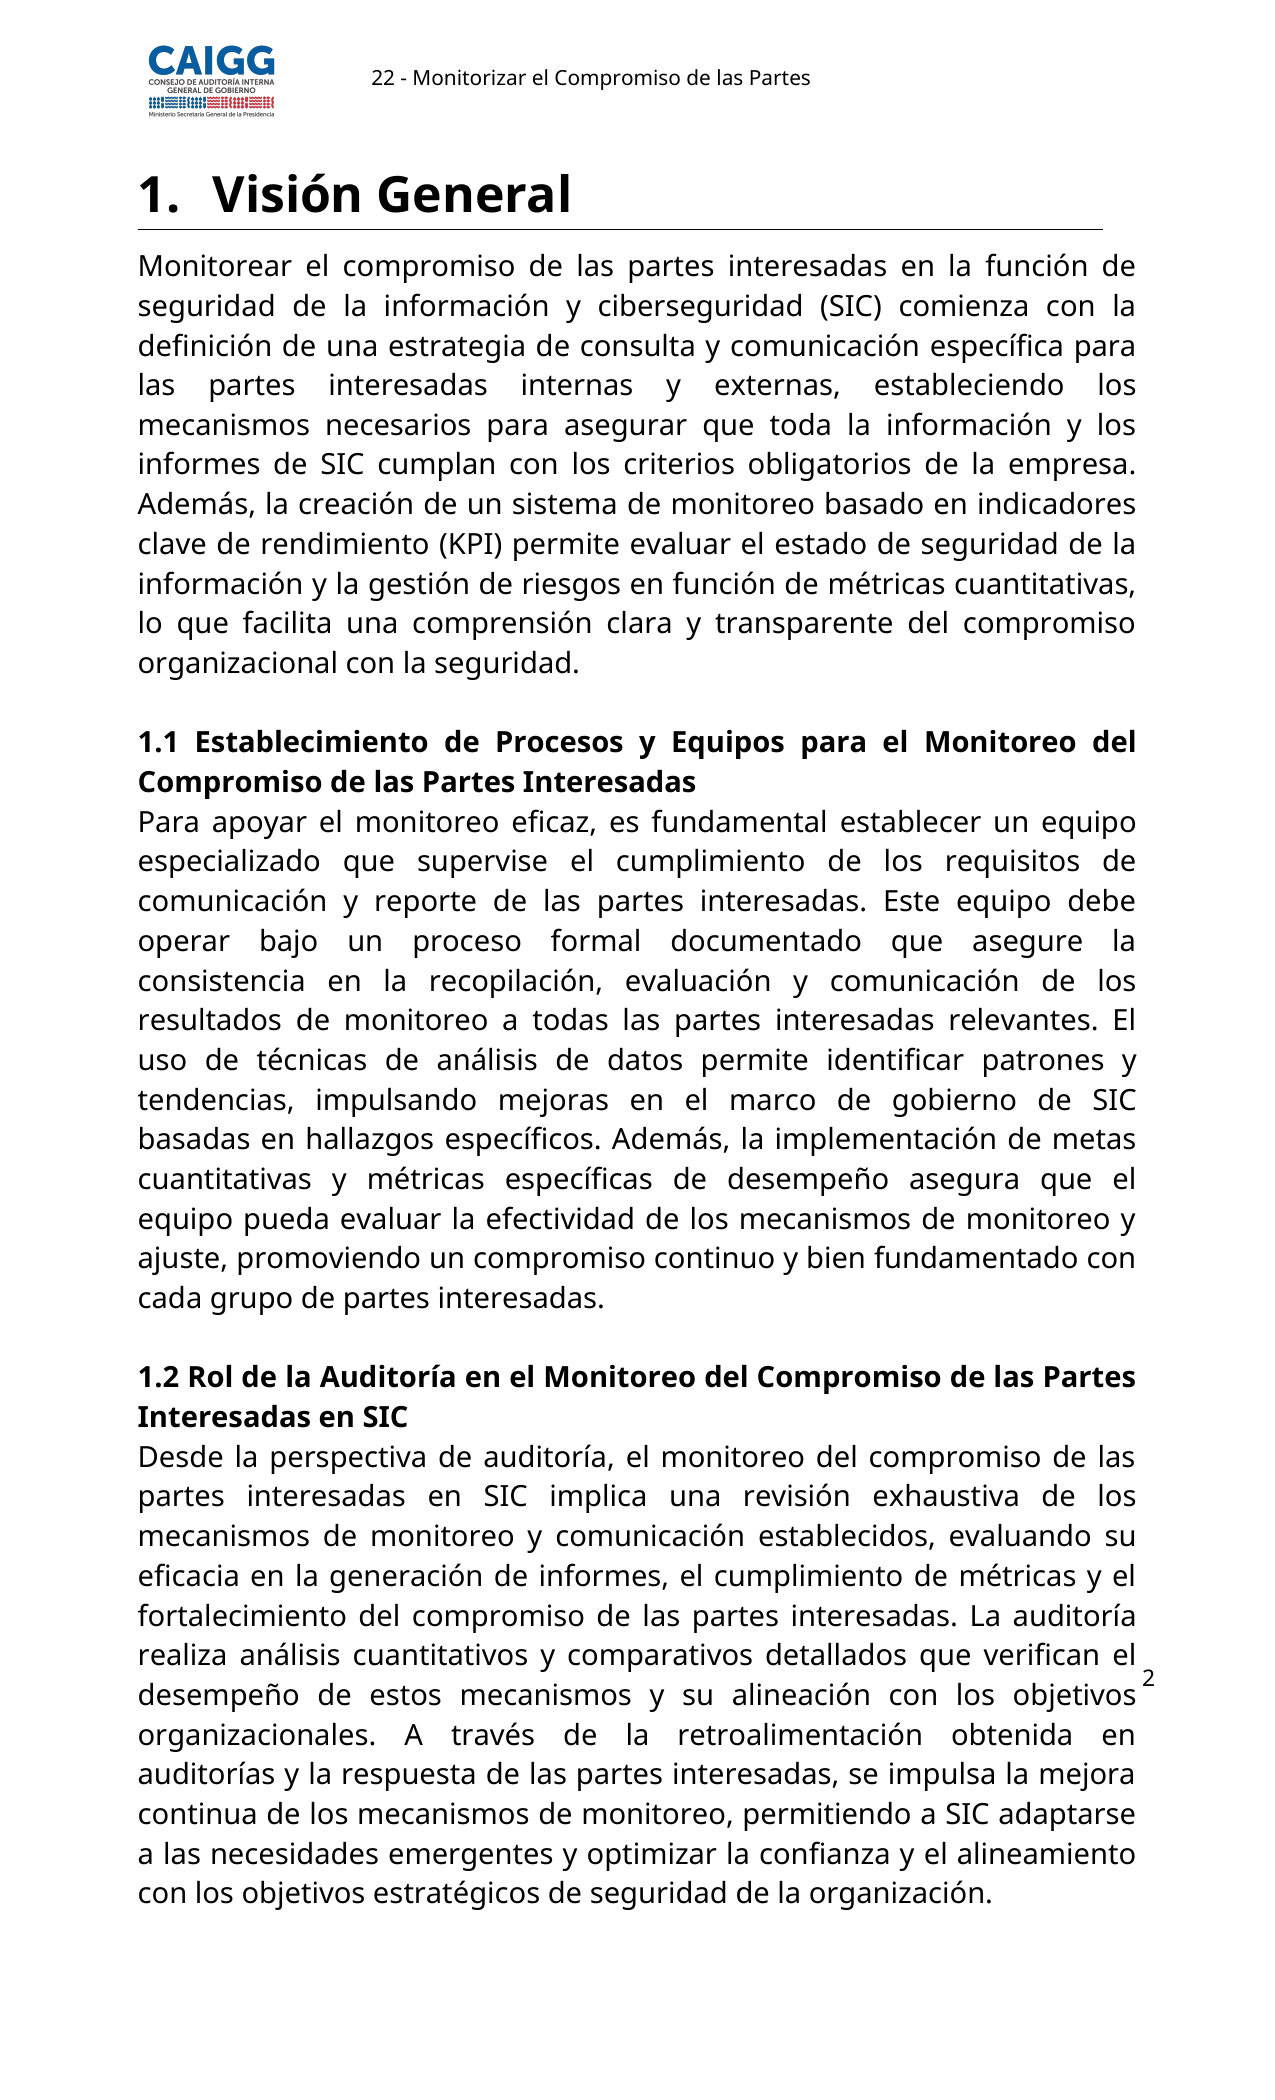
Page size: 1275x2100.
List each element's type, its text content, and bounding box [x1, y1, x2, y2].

text 1.1 Establecimiento de Procesos y Equipos para el Monitoreo del Compromiso de las Partes Interesadas [137, 722, 1137, 801]
text 1.2 Rol de la Auditoría en el Monitoreo del Compromiso de las Partes Interesadas en SIC [137, 1357, 1137, 1436]
text Monitorear el compromiso de las partes interesadas en la función de seguridad de la información y ciberseguridad (SIC) comienza con la definición de una estrategia de consulta y comunicación específica para las partes interesadas internas y externas, estableciendo los mecanismos necesarios para asegurar que toda la información y los informes de SIC cumplan con los criterios obligatorios de la empresa. Además, la creación de un sistema de monitoreo basado en indicadores clave de rendimiento (KPI) permite evaluar el estado de seguridad de la información y la gestión de riesgos en función de métricas cuantitativas, lo que facilita una comprensión clara y transparente del compromiso organizacional con la seguridad. [137, 245, 1137, 682]
text Para apoyar el monitoreo eficaz, es fundamental establecer un equipo especializado que supervise el cumplimiento de los requisitos de comunicación y reporte de las partes interesadas. Este equipo debe operar bajo un proceso formal documentado que asegure la consistencia en la recopilación, evaluación y comunicación de los resultados de monitoreo a todas las partes interesadas relevantes. El uso de técnicas de análisis de datos permite identificar patrones y tendencias, impulsando mejoras en el marco de gobierno de SIC basadas en hallazgos específicos. Además, la implementación de metas cuantitativas y métricas específicas de desempeño asegura que el equipo pueda evaluar la efectividad de los mecanismos de monitoreo y ajuste, promoviendo un compromiso continuo y bien fundamentado con cada grupo de partes interesadas. [137, 801, 1137, 1317]
text Desde la perspectiva de auditoría, el monitoreo del compromiso de las partes interesadas en SIC implica una revisión exhaustiva de los mecanismos de monitoreo y comunicación establecidos, evaluando su eficacia en la generación de informes, el cumplimiento de métricas y el fortalecimiento del compromiso de las partes interesadas. La auditoría realiza análisis cuantitativos y comparativos detallados que verifican el desempeño de estos mecanismos y su alineación con los objetivos organizacionales. A través de la retroalimentación obtenida en auditorías y la respuesta de las partes interesadas, se impulsa la mejora continua de los mecanismos de monitoreo, permitiendo a SIC adaptarse a las necesidades emergentes y optimizar la confianza y el alineamiento con los objetivos estratégicos de seguridad de la organización. [137, 1436, 1137, 1912]
picture [141, 26, 282, 136]
title Visión General [137, 159, 1103, 230]
